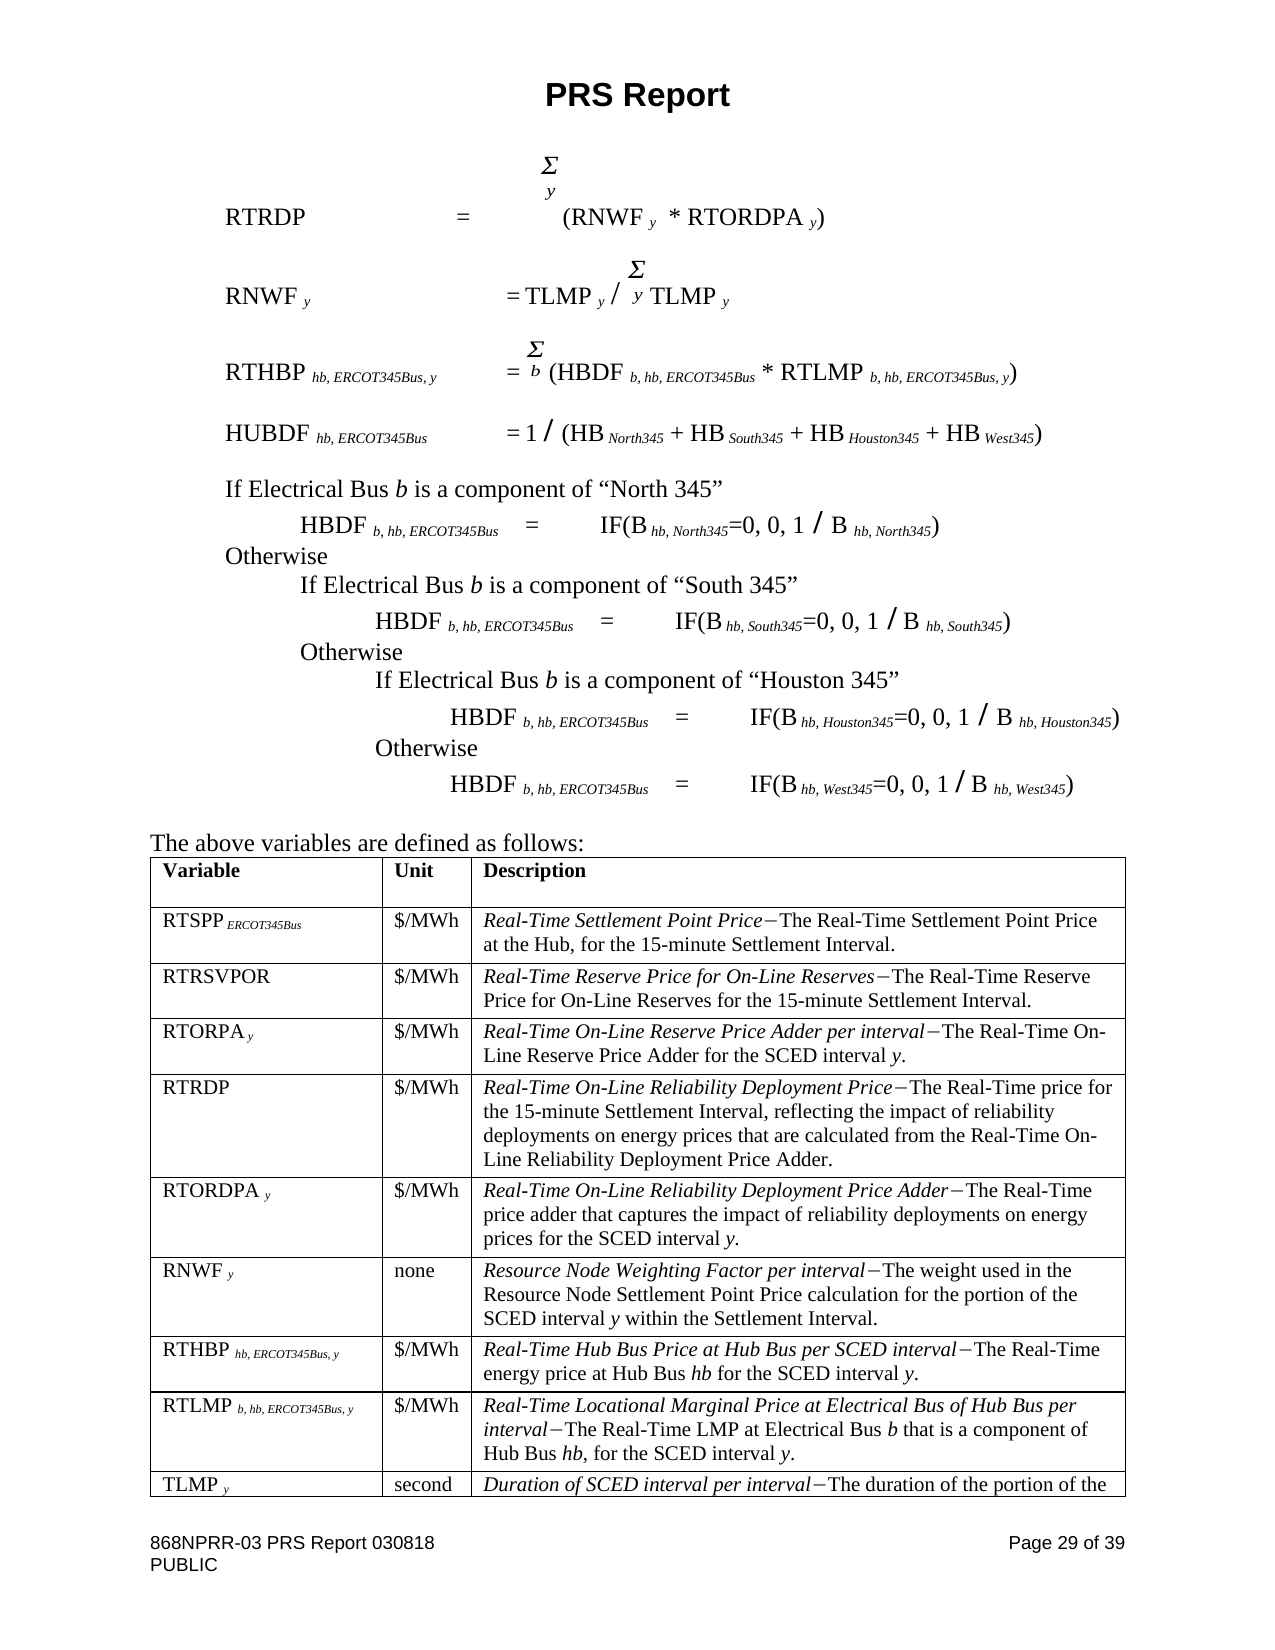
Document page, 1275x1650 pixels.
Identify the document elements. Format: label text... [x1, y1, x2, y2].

text RTRDP = (RNWF y * RTORDPA y) [225, 152, 1125, 231]
text HBDF b, hb, ERCOT345Bus = IF(B hb, Houston345=0, 0, 1 / B hb, Houston345) [150, 694, 1125, 733]
table_cell $/MWh [383, 1019, 471, 1073]
table_header Unit [383, 858, 471, 907]
text If Electrical Bus b is a component of “South 345” [150, 570, 1125, 598]
table_cell RTLMP b, hb, ERCOT345Bus, y [151, 1393, 382, 1471]
table_cell RTHBP hb, ERCOT345Bus, y [151, 1337, 382, 1391]
text If Electrical Bus b is a component of “Houston 345” [150, 666, 1125, 694]
table_cell RNWF y [151, 1258, 382, 1336]
table_header Description [472, 858, 1125, 907]
text Otherwise [300, 733, 1125, 761]
table_cell Real-Time On-Line Reliability Deployment Price AdderThe Real-Time price adder that captures the impact of reliability deployments on energy prices for the SCED interval y. [472, 1178, 1125, 1257]
table_cell RTSPP ERCOT345Bus [151, 908, 382, 963]
table_cell RTORPA y [151, 1019, 382, 1073]
table_cell TLMP y [151, 1472, 382, 1496]
table_cell RTRSVPOR [151, 964, 382, 1018]
text HBDF b, hb, ERCOT345Bus = IF(B hb, North345=0, 0, 1 / B hb, North345) [150, 503, 1125, 541]
text The above variables are defined as follows: [150, 828, 1125, 857]
text Otherwise [150, 541, 1125, 570]
table_cell Real-Time On-Line Reliability Deployment PriceThe Real-Time price for the 15-minute Settlement Interval, reflecting the impact of reliability deployments on energy prices that are calculated from the Real-Time On-Line Reliability Deployment Price Adder. [472, 1075, 1125, 1177]
table_header Variable [151, 858, 382, 907]
table_cell $/MWh [383, 1337, 471, 1391]
table_cell $/MWh [383, 1393, 471, 1471]
table_cell RTORDPA y [151, 1178, 382, 1257]
text If Electrical Bus b is a component of “North 345” [150, 474, 1125, 503]
table_cell Real-Time Hub Bus Price at Hub Bus per SCED intervalThe Real-Time energy price at Hub Bus hb for the SCED interval y. [472, 1337, 1125, 1391]
table_cell second [383, 1472, 471, 1496]
table_cell Real-Time Reserve Price for On-Line ReservesThe Real-Time Reserve Price for On-Line Reserves for the 15-minute Settlement Interval. [472, 964, 1125, 1018]
table_cell $/MWh [383, 908, 471, 963]
table_cell $/MWh [383, 1178, 471, 1257]
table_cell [472, 1472, 1125, 1496]
table_cell Resource Node Weighting Factor per intervalThe weight used in the Resource Node Settlement Point Price calculation for the portion of the SCED interval y within the Settlement Interval. [472, 1258, 1125, 1336]
table_cell none [383, 1258, 471, 1336]
text RTHBP hb, ERCOT345Bus, y = (HBDF b, hb, ERCOT345Bus * RTLMP b, hb, ERCOT345Bus, y) [225, 336, 1125, 386]
text HBDF b, hb, ERCOT345Bus = IF(B hb, South345=0, 0, 1 / B hb, South345) [150, 598, 1125, 637]
text RNWF y = TLMP y / TLMP y [225, 256, 1125, 311]
text HUBDF hb, ERCOT345Bus = 1 / (HB North345 + HB South345 + HB Houston345 + HB West345) [225, 411, 1125, 449]
table_cell Real-Time On-Line Reserve Price Adder per intervalThe Real-Time On-Line Reserve Price Adder for the SCED interval y. [472, 1019, 1125, 1073]
text Otherwise [225, 637, 1125, 666]
table_cell $/MWh [383, 964, 471, 1018]
text HBDF b, hb, ERCOT345Bus = IF(B hb, West345=0, 0, 1 / B hb, West345) [150, 761, 1125, 800]
table_cell Real-Time Locational Marginal Price at Electrical Bus of Hub Bus per intervalThe Real-Time LMP at Electrical Bus b that is a component of Hub Bus hb, for the SCED interval y. [472, 1393, 1125, 1471]
table_cell Real-Time Settlement Point PriceThe Real-Time Settlement Point Price at the Hub, for the 15-minute Settlement Interval. [472, 908, 1125, 963]
table_cell RTRDP [151, 1075, 382, 1177]
table_cell $/MWh [383, 1075, 471, 1177]
